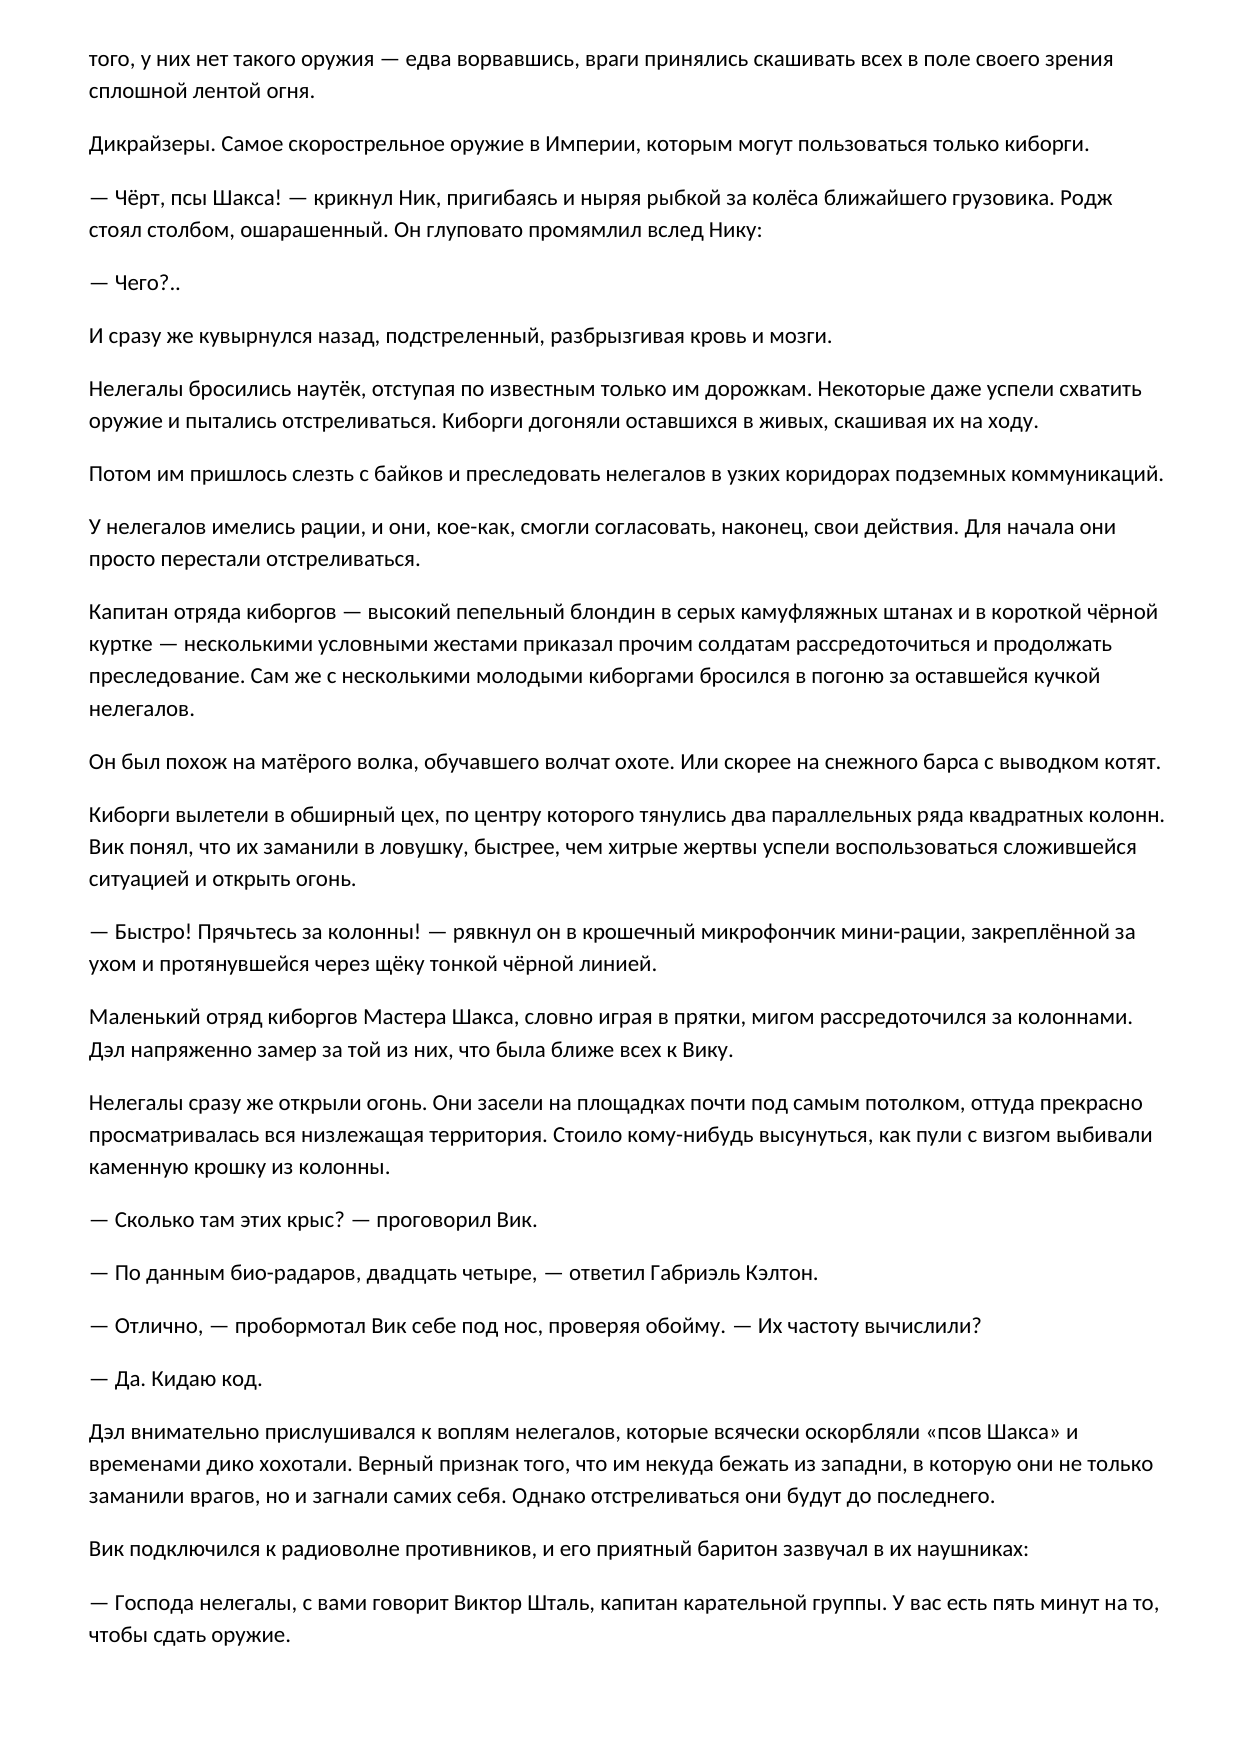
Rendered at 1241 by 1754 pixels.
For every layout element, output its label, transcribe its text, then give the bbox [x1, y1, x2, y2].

text И сразу же кувырнулся назад, подстреленный, разбрызгивая кровь и мозги. [89, 321, 1167, 349]
text Вик подключился к радиоволне противников, и его приятный баритон зазвучал в их наушниках: [89, 1534, 1167, 1563]
text Нелегалы сразу же открыли огонь. Они засели на площадках почти под самым потолком, оттуда прекрасно просматривалась вся низлежащая территория. Стоило кому-нибудь высунуться, как пули с визгом выбивали каменную крошку из колонны. [89, 1088, 1167, 1180]
text Дэл внимательно прислушивался к воплям нелегалов, которые всячески оскорбляли «псов Шакса» и временами дико хохотали. Верный признак того, что им некуда бежать из западни, в которую они не только заманили врагов, но и загнали самих себя. Однако отстреливаться они будут до последнего. [89, 1417, 1167, 1509]
text Капитан отряда киборгов — высокий пепельный блондин в серых камуфляжных штанах и в короткой чёрной куртке — несколькими условными жестами приказал прочим солдатам рассредоточиться и продолжать преследование. Сам же с несколькими молодыми киборгами бросился в погоню за оставшейся кучкой нелегалов. [89, 597, 1167, 722]
text — Быстро! Прячьтесь за колонны! — рявкнул он в крошечный микрофончик мини-рации, закреплённой за ухом и протянувшейся через щёку тонкой чёрной линией. [89, 917, 1167, 977]
text Киборги вылетели в обширный цех, по центру которого тянулись два параллельных ряда квадратных колонн. Вик понял, что их заманили в ловушку, быстрее, чем хитрые жертвы успели воспользоваться сложившейся ситуацией и открыть огонь. [89, 800, 1167, 892]
text — Да. Кидаю код. [89, 1364, 1167, 1392]
text — Господа нелегалы, с вами говорит Виктор Шталь, капитан карательной группы. У вас есть пять минут на то, чтобы сдать оружие. [89, 1588, 1167, 1648]
text Он был похож на матёрого волка, обучавшего волчат охоте. Или скорее на снежного барса с выводком котят. [89, 747, 1167, 775]
text — Чего?.. [89, 268, 1167, 296]
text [89, 44, 1167, 104]
text — Чёрт, псы Шакса! — крикнул Ник, пригибаясь и ныряя рыбкой за колёса ближайшего грузовика. Родж стоял столбом, ошарашенный. Он глуповато промямлил вслед Нику: [89, 183, 1167, 243]
text Дикрайзеры. Самое скорострельное оружие в Империи, которым могут пользоваться только киборги. [89, 129, 1167, 158]
text — По данным био-радаров, двадцать четыре, — ответил Габриэль Кэлтон. [89, 1258, 1167, 1286]
text — Отлично, — пробормотал Вик себе под нос, проверяя обойму. — Их частоту вычислили? [89, 1311, 1167, 1339]
text Нелегалы бросились наутёк, отступая по известным только им дорожкам. Некоторые даже успели схватить оружие и пытались отстреливаться. Киборги догоняли оставшихся в живых, скашивая их на ходу. [89, 374, 1167, 434]
text Потом им пришлось слезть с байков и преследовать нелегалов в узких коридорах подземных коммуникаций. [89, 459, 1167, 487]
text Маленький отряд киборгов Мастера Шакса, словно играя в прятки, мигом рассредоточился за колоннами. Дэл напряженно замер за той из них, что была ближе всех к Вику. [89, 1002, 1167, 1063]
text У нелегалов имелись рации, и они, кое-как, смогли согласовать, наконец, свои действия. Для начала они просто перестали отстреливаться. [89, 512, 1167, 572]
text — Сколько там этих крыс? — проговорил Вик. [89, 1205, 1167, 1233]
